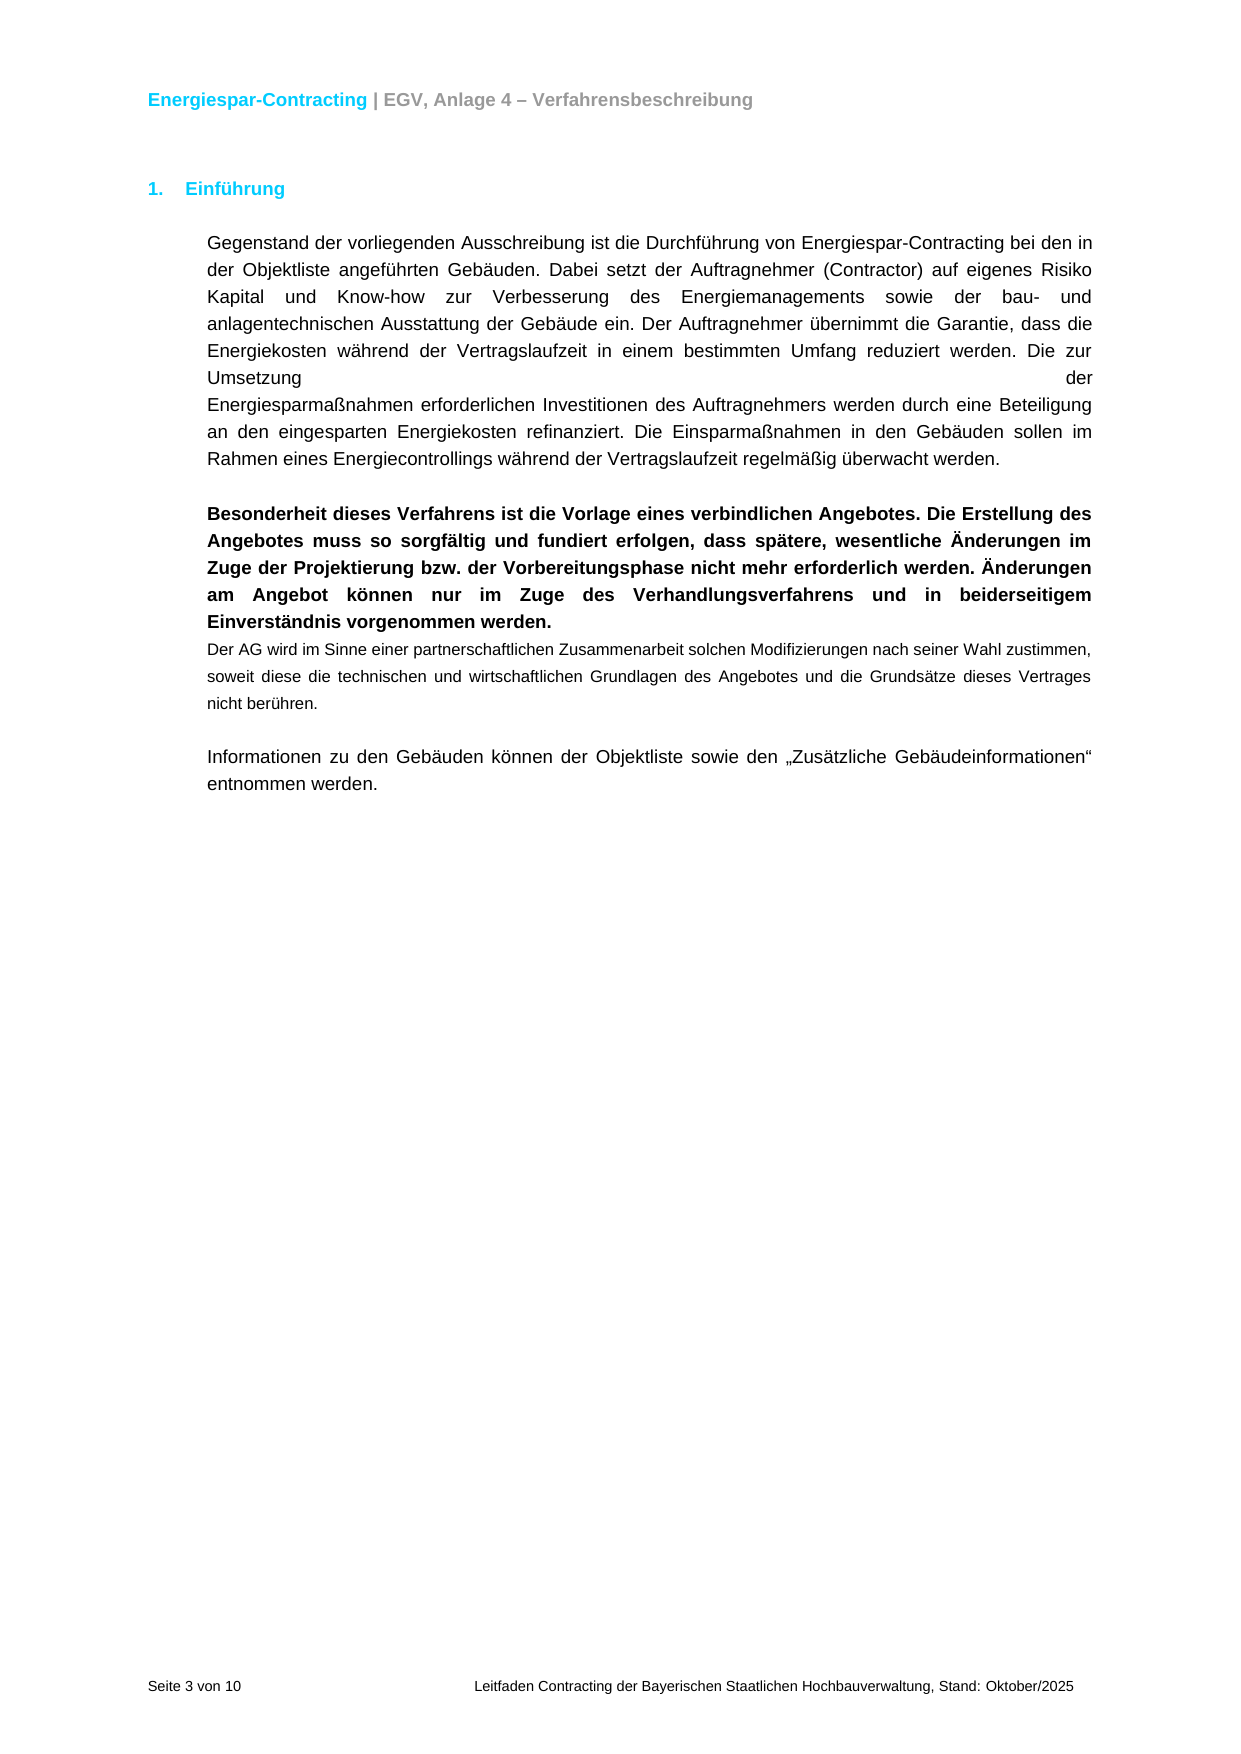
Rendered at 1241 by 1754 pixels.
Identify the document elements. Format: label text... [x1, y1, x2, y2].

text Gegenstand der vorliegenden Ausschreibung ist die Durchführung von Energiespar-Contracting bei den in der Objektliste angeführten Gebäuden. Dabei setzt der Auftragnehmer (Contractor) auf eigenes Risiko Kapital und Know-how zur Verbesserung des Energiemanagements sowie der bau- und anlagentechnischen Ausstattung der Gebäude ein. Der Auftragnehmer übernimmt die Garantie, dass die Energiekosten während der Vertragslaufzeit in einem bestimmten Umfang reduziert werden. Die zur Umsetzung der Energiesparmaßnahmen erforderlichen Investitionen des Auftragnehmers werden durch eine Beteiligung an den eingesparten Energiekosten refinanziert. Die Einsparmaßnahmen in den Gebäuden sollen im Rahmen eines Energiecontrollings während der Vertragslaufzeit regelmäßig überwacht werden. [207, 227, 1092, 471]
text Der AG wird im Sinne einer partnerschaftlichen Zusammenarbeit solchen Modifizierungen nach seiner Wahl zustimmen, soweit diese die technischen und wirtschaftlichen Grundlagen des Angebotes und die Grundsätze dieses Vertrages nicht berühren. [207, 634, 1092, 715]
subtitle Einführung [148, 173, 1092, 200]
text Informationen zu den Gebäuden können der Objektliste sowie den „Zusätzliche Gebäudeinformationen“ entnommen werden. [207, 742, 1092, 796]
text Besonderheit dieses Verfahrens ist die Vorlage eines verbindlichen Angebotes. Die Erstellung des Angebotes muss so sorgfältig und fundiert erfolgen, dass spätere, wesentliche Änderungen im Zuge der Projektierung bzw. der Vorbereitungsphase nicht mehr erforderlich werden. Änderungen am Angebot können nur im Zuge des Verhandlungsverfahrens und in beiderseitigem Einverständnis vorgenommen werden. [207, 498, 1092, 634]
